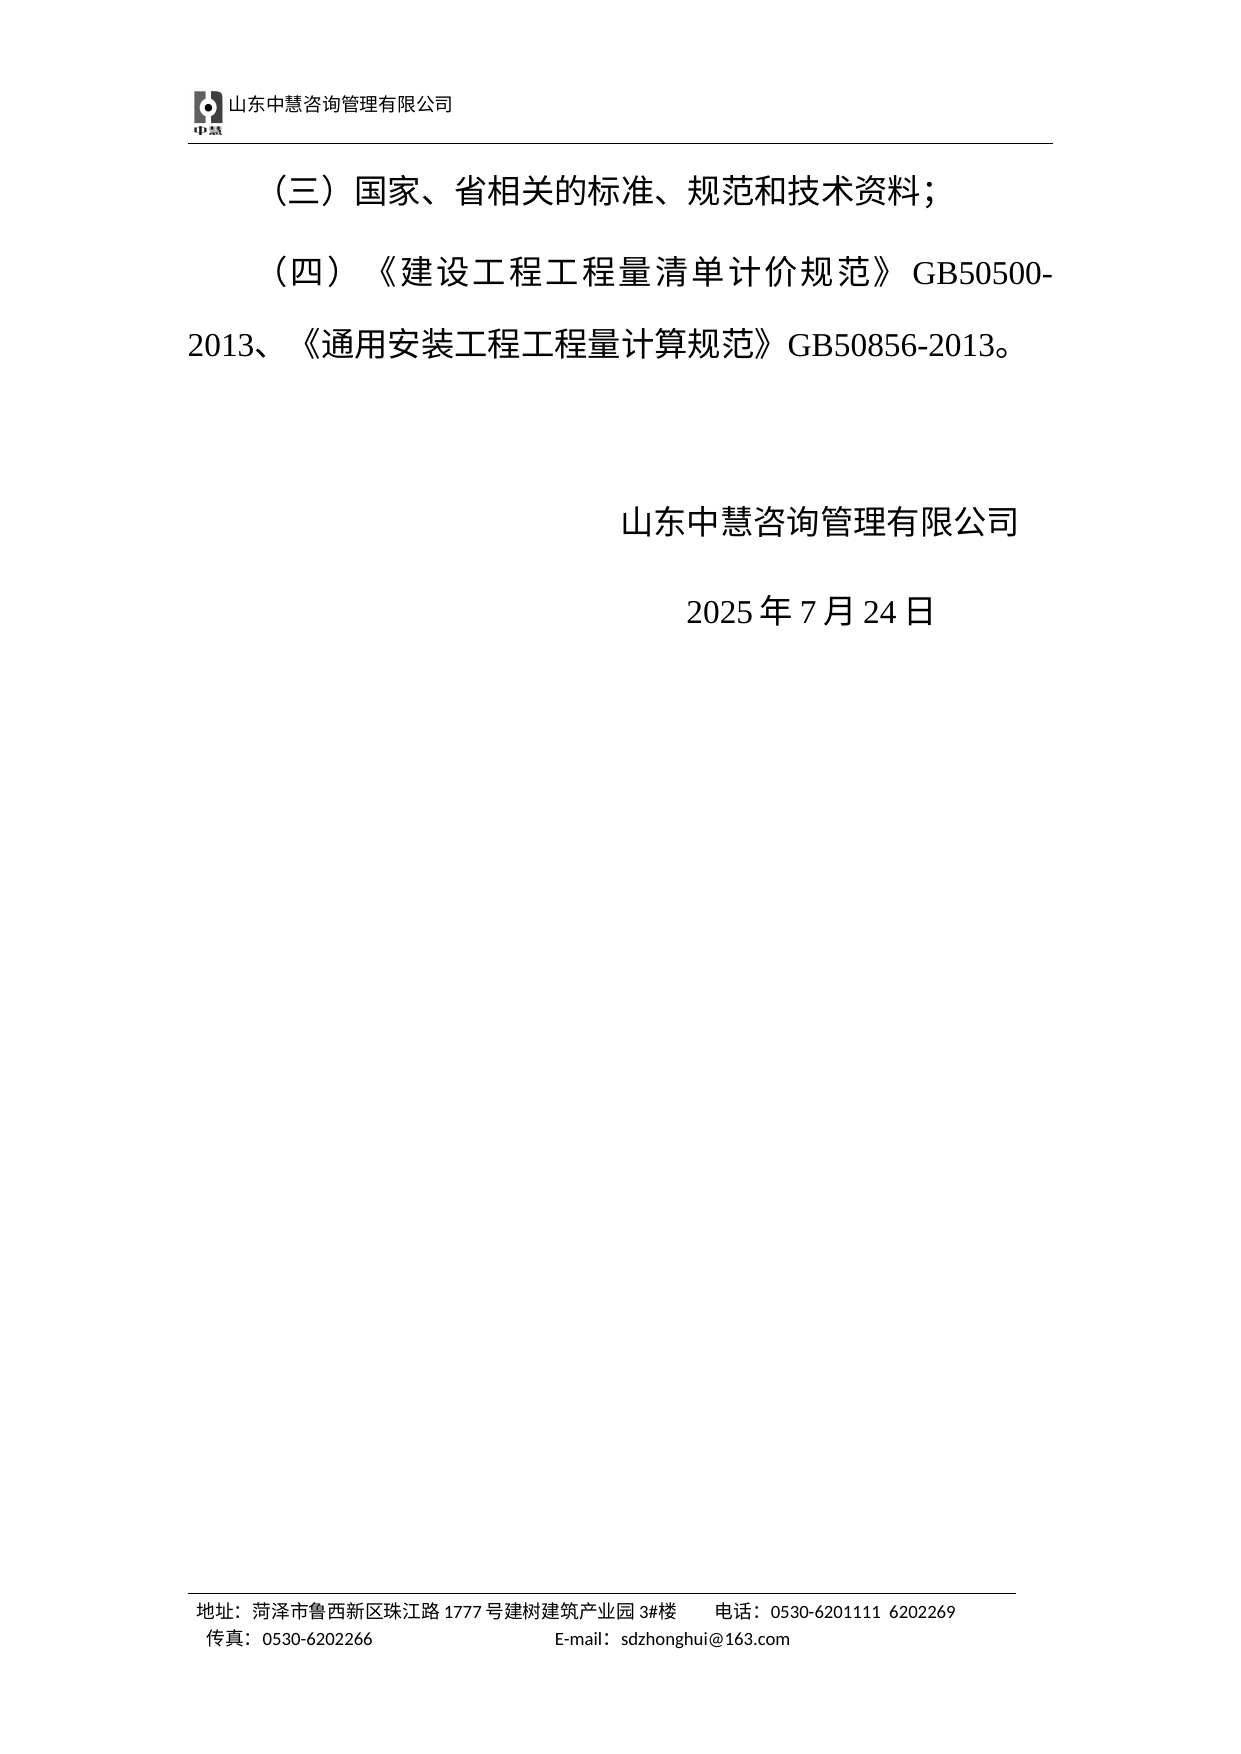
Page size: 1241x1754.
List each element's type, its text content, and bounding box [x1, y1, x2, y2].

text （三）国家、省相关的标准、规范和技术资料； [187, 157, 1053, 222]
list （四）《建设工程工程量清单计价规范》GB50500-2013、《通用安装工程工程量计算规范》GB50856-2013。 [187, 246, 1053, 366]
text 山东中慧咨询管理有限公司 [620, 488, 1053, 553]
text 2025年7月24日 [686, 577, 1053, 642]
